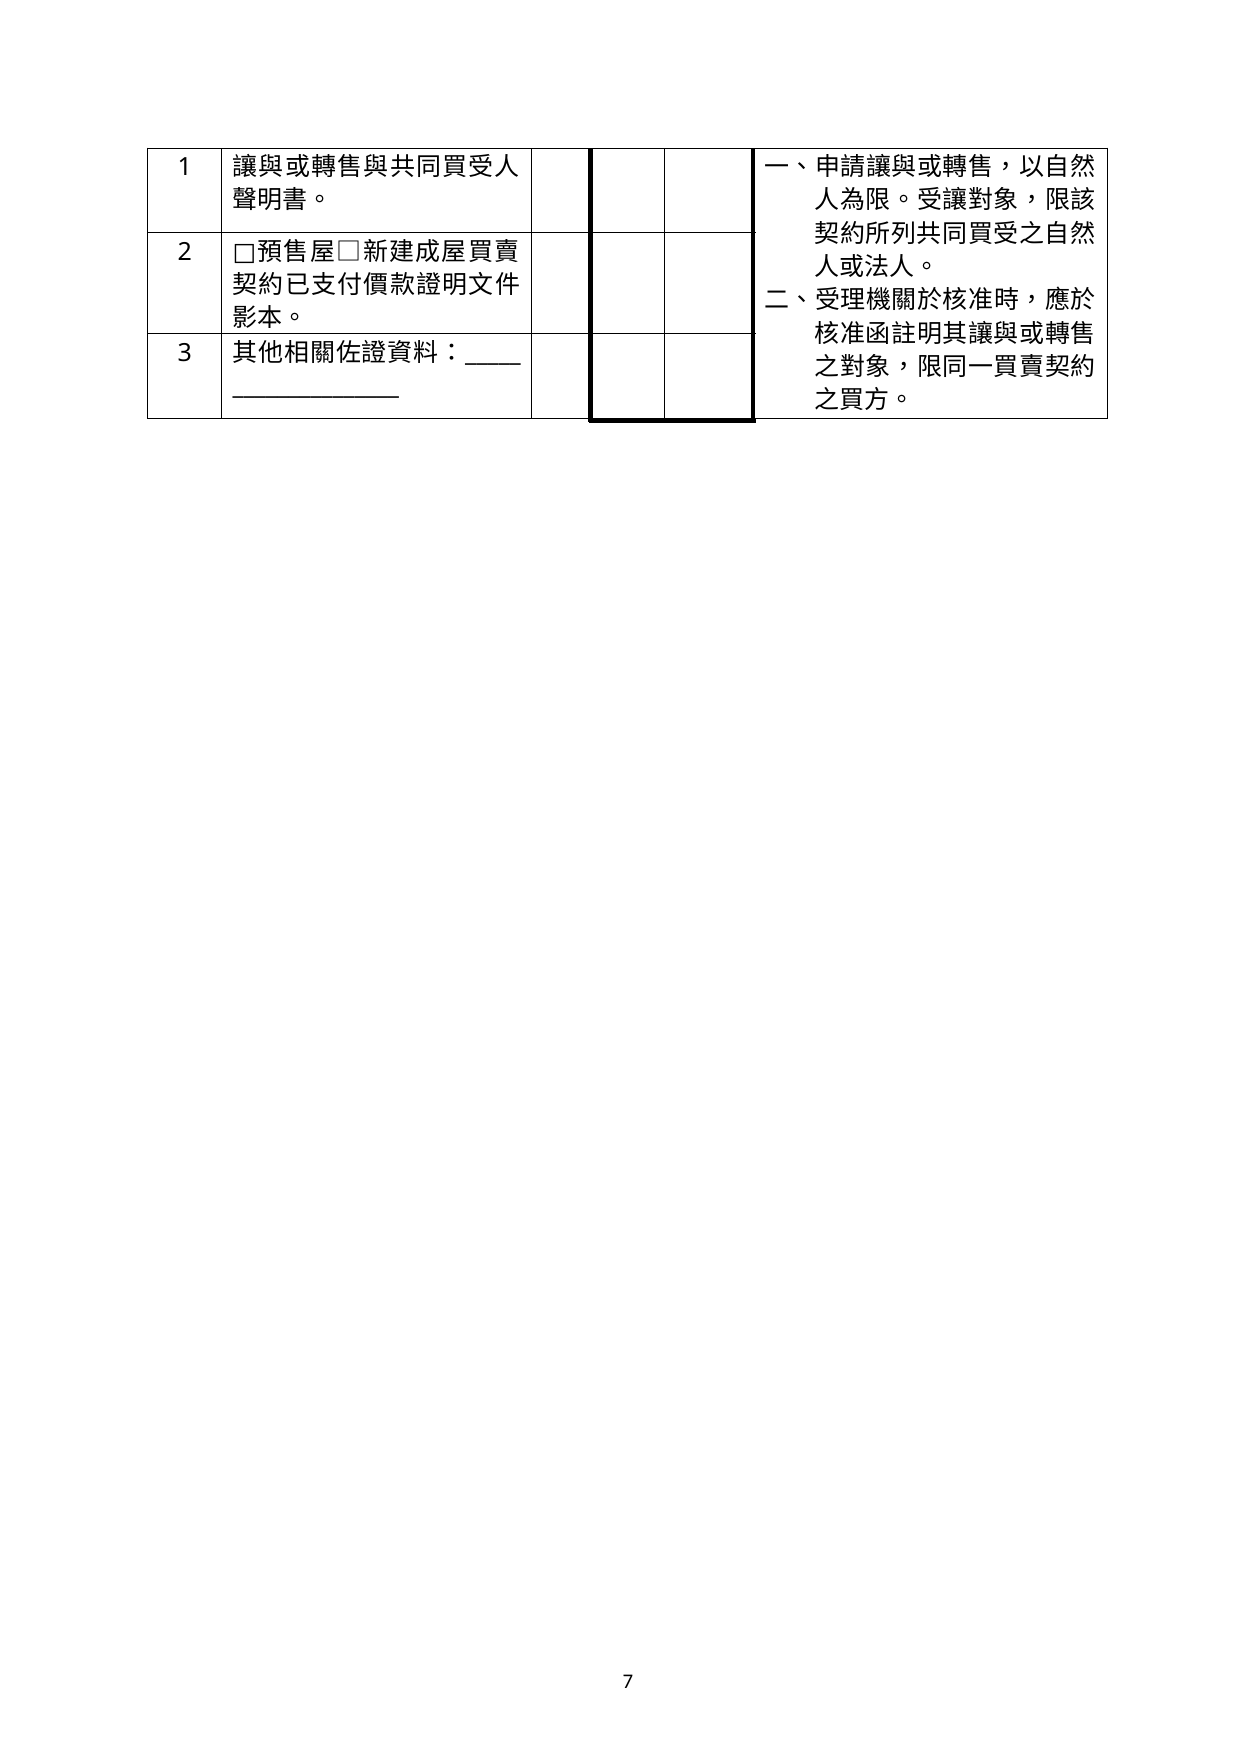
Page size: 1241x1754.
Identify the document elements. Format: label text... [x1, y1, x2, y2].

table_cell □預售屋□新建成屋買賣契約已支付價款證明文件影本。 [222, 233, 531, 333]
table_cell 3 [148, 334, 221, 418]
table_cell 讓與或轉售與共同買受人聲明書。 [222, 149, 531, 232]
table_cell [532, 334, 588, 418]
table_cell [593, 334, 664, 418]
table_cell [665, 233, 751, 333]
table_cell [593, 149, 664, 232]
table_cell [593, 233, 664, 333]
table_cell 一、申請讓與或轉售，以自然人為限。受讓對象，限該契約所列共同買受之自然人或法人。 二、受理機關於核准時，應於核准函註明其讓與或轉售之對象，限同一買賣契約之買方。 [755, 149, 1107, 418]
table_cell [665, 149, 751, 232]
table_cell 2 [148, 233, 221, 333]
table_cell [532, 233, 588, 333]
table_cell 其他相關佐證資料：____________________ [222, 334, 531, 418]
table_cell 1 [148, 149, 221, 232]
table_cell [665, 334, 751, 418]
table_cell [532, 149, 588, 232]
